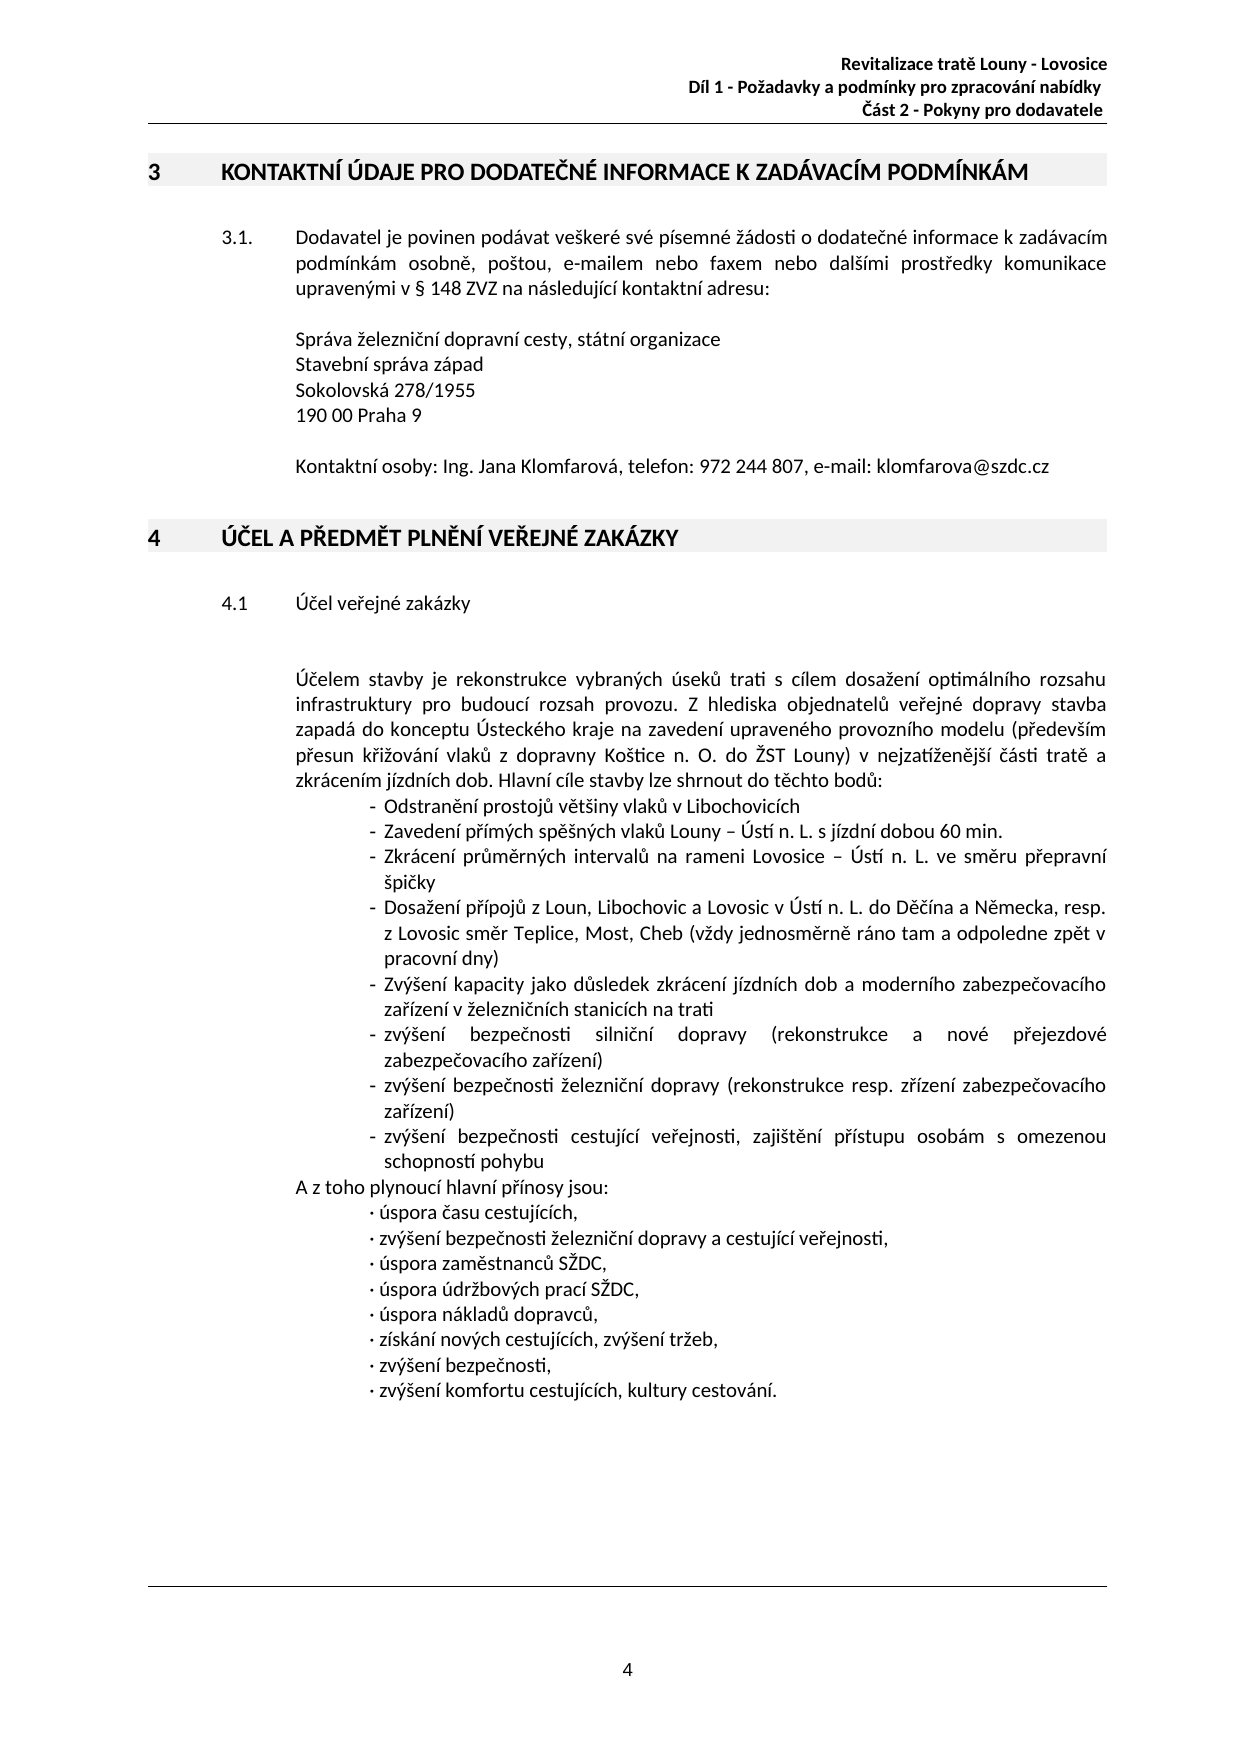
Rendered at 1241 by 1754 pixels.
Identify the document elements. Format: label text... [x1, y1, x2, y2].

text · úspora času cestujících, [369, 1199, 1107, 1225]
list Zvýšení kapacity jako důsledek zkrácení jízdních dob a moderního zabezpečovacího zařízení v železničních stanicích na trati [369, 971, 1107, 1022]
text · zvýšení bezpečnosti železniční dopravy a cestující veřejnosti, [369, 1225, 1107, 1250]
text 3.1. Dodavatel je povinen podávat veškeré své písemné žádosti o dodatečné informace k zadávacím podmínkám osobně, poštou, e-mailem nebo faxem nebo dalšími prostředky komunikace upravenými v § 148 ZVZ na následující kontaktní adresu: [221, 224, 1107, 301]
text A z toho plynoucí hlavní přínosy jsou: [295, 1174, 1107, 1199]
text 4.1 Účel veřejné zakázky [221, 590, 1107, 616]
text Kontaktní osoby: Ing. Jana Klomfarová, telefon: 972 244 807, e-mail: klomfarova@szdc.cz [295, 453, 1107, 478]
text · zvýšení komfortu cestujících, kultury cestování. [295, 1377, 1107, 1403]
list Odstranění prostojů většiny vlaků v Libochovicích [369, 793, 1107, 818]
list Zavedení přímých spěšných vlaků Louny – Ústí n. L. s jízdní dobou 60 min. [369, 818, 1107, 844]
list Zkrácení průměrných intervalů na rameni Lovosice – Ústí n. L. ve směru přepravní špičky [369, 844, 1107, 894]
list zvýšení bezpečnosti cestující veřejnosti, zajištění přístupu osobám s omezenou schopností pohybu [369, 1123, 1107, 1174]
text Správa železniční dopravní cesty, státní organizace [295, 326, 1107, 351]
text · zvýšení bezpečnosti, [369, 1352, 1107, 1377]
list zvýšení bezpečnosti železniční dopravy (rekonstrukce resp. zřízení zabezpečovacího zařízení) [369, 1072, 1107, 1123]
subtitle KONTAKTNÍ ÚDAJE PRO DODATEČNÉ INFORMACE K ZADÁVACÍM PODMÍNKÁM [148, 153, 1107, 186]
text · úspora nákladů dopravců, [369, 1301, 1107, 1327]
text · úspora údržbových prací SŽDC, [369, 1276, 1107, 1301]
text · úspora zaměstnanců SŽDC, [369, 1250, 1107, 1276]
text 190 00 Praha 9 [295, 402, 1107, 428]
list Dosažení přípojů z Loun, Libochovic a Lovosic v Ústí n. L. do Děčína a Německa, resp. z Lovosic směr Teplice, Most, Cheb (vždy jednosměrně ráno tam a odpoledne zpět v pracovní dny) [369, 894, 1107, 971]
text Účelem stavby je rekonstrukce vybraných úseků trati s cílem dosažení optimálního rozsahu infrastruktury pro budoucí rozsah provozu. Z hlediska objednatelů veřejné dopravy stavba zapadá do konceptu Ústeckého kraje na zavedení upraveného provozního modelu (především přesun křižování vlaků z dopravny Koštice n. O. do ŽST Louny) v nejzatíženější části tratě a zkrácením jízdních dob. Hlavní cíle stavby lze shrnout do těchto bodů: [295, 666, 1107, 793]
subtitle ÚČEL A PŘEDMĚT PLNĚNÍ VEŘEJNÉ ZAKÁZKY [148, 519, 1107, 552]
text · získání nových cestujících, zvýšení tržeb, [369, 1327, 1107, 1352]
list zvýšení bezpečnosti silniční dopravy (rekonstrukce a nové přejezdové zabezpečovacího zařízení) [369, 1022, 1107, 1072]
text Stavební správa západ [295, 351, 1107, 377]
text Sokolovská 278/1955 [295, 377, 1107, 402]
